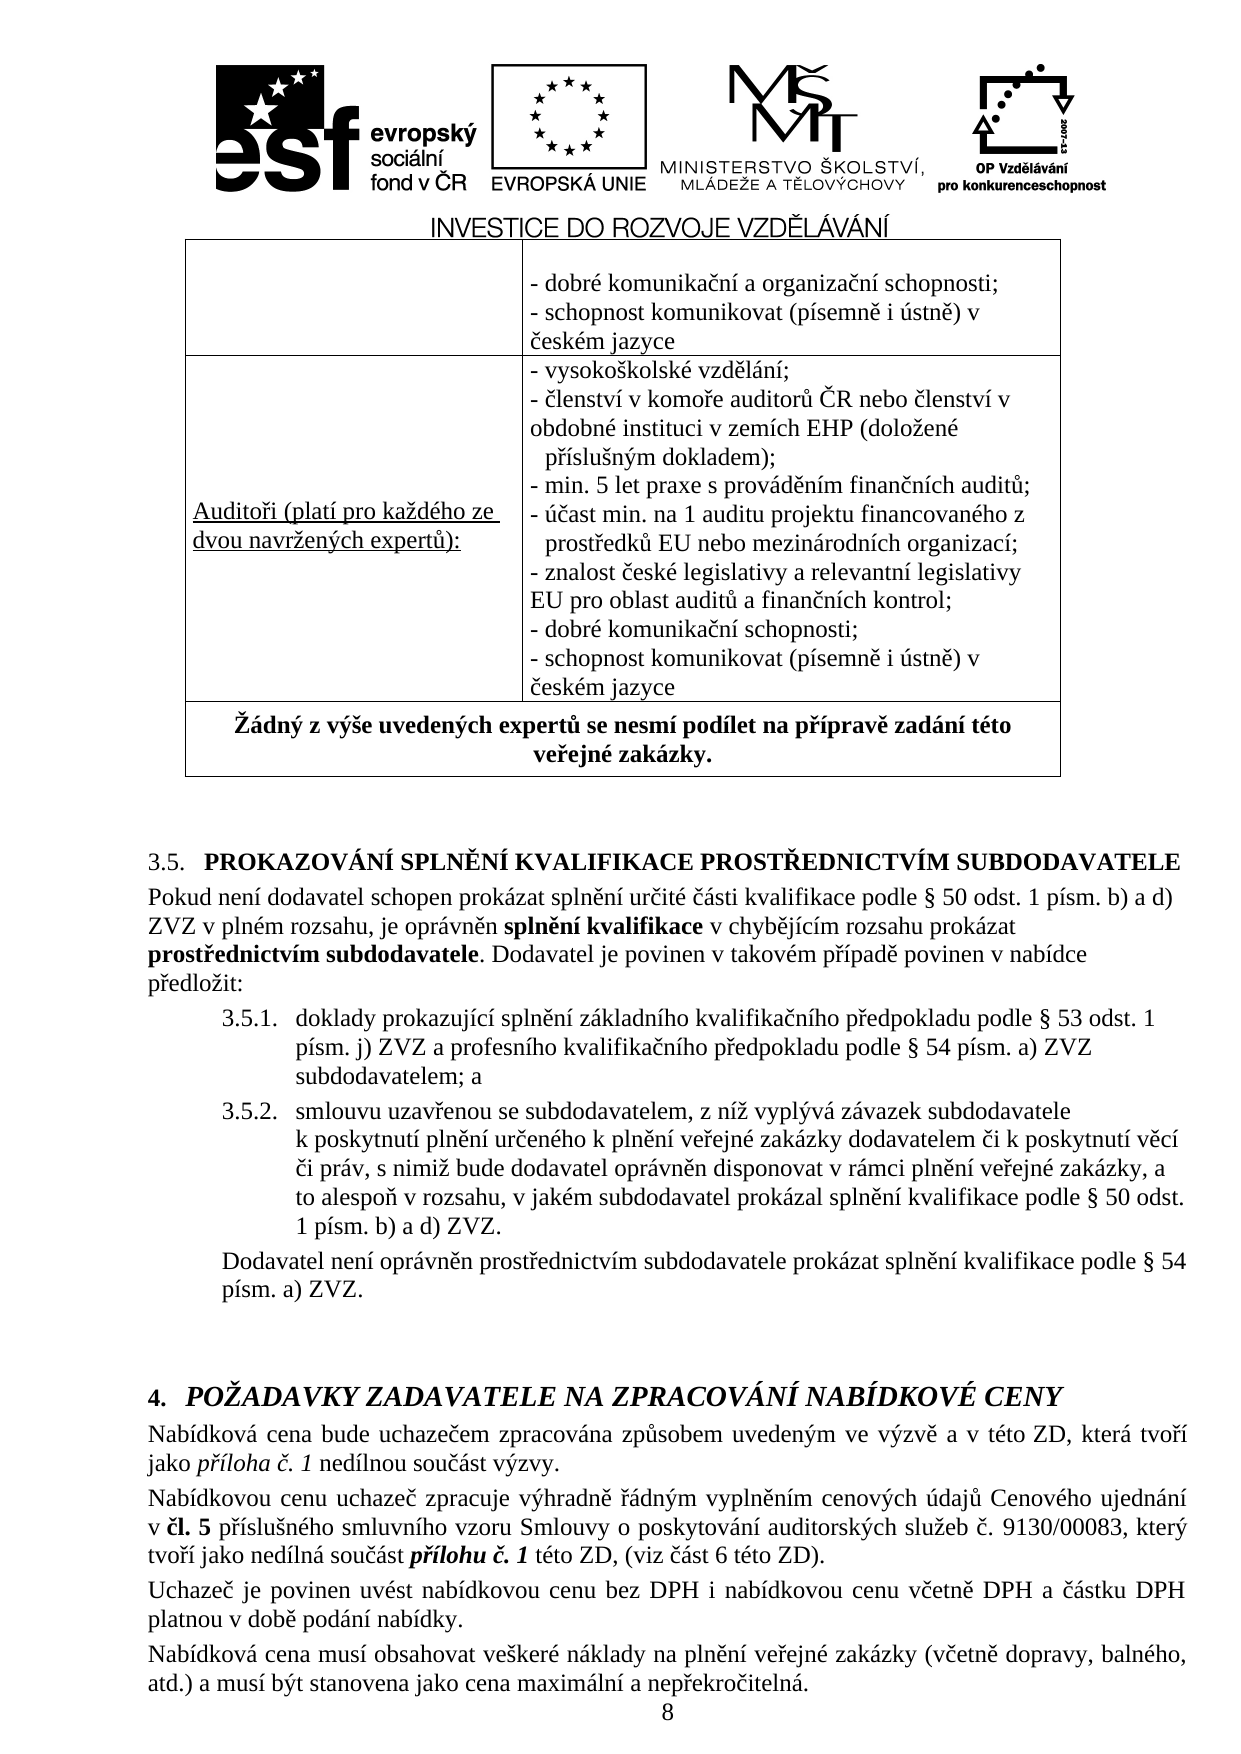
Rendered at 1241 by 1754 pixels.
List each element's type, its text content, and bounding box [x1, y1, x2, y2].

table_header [523, 240, 1060, 354]
text Dodavatel není oprávněn prostřednictvím subdodavatele prokázat splnění kvalifikace podle § 54 písm. a) ZVZ. [222, 1246, 1187, 1303]
text Nabídková cena bude uchazečem zpracována způsobem uvedeným ve výzvě a v této ZD, která tvoří jako příloha č. 1 nedílnou součást výzvy. [148, 1419, 1187, 1477]
text Uchazeč je povinen uvést nabídkovou cenu bez DPH i nabídkovou cenu včetně DPH a částku DPH platnou v době podání nabídky. [148, 1576, 1187, 1633]
list doklady prokazující splnění základního kvalifikačního předpokladu podle § 53 odst. 1 písm. j) ZVZ a profesního kvalifikačního předpokladu podle § 54 písm. a) ZVZ subdodavatelem; a [222, 1003, 1187, 1089]
list smlouvu uzavřenou se subdodavatelem, z níž vyplývá závazek subdodavatele k poskytnutí plnění určeného k plnění veřejné zakázky dodavatelem či k poskytnutí věcí či práv, s nimiž bude dodavatel oprávněn disponovat v rámci plnění veřejné zakázky, a to alespoň v rozsahu, v jakém subdodavatel prokázal splnění kvalifikace podle § 50 odst. 1 písm. b) a d) ZVZ. [222, 1096, 1187, 1239]
text Nabídková cena musí obsahovat veškeré náklady na plnění veřejné zakázky (včetně dopravy, balného, atd.) a musí být stanovena jako cena maximální a nepřekročitelná. [148, 1639, 1187, 1697]
table_cell - vysokoškolské vzdělání; - členství v komoře auditorů ČR nebo členství v obdobné instituci v zemích EHP (doložené příslušným dokladem); - min. 5 let praxe s prováděním finančních auditů; - účast min. na 1 auditu projektu financovaného z prostředků EU nebo mezinárodních organizací; - znalost české legislativy a relevantní legislativy EU pro oblast auditů a finančních kontrol; - dobré komunikační schopnosti; - schopnost komunikovat (písemně i ústně) v českém jazyce [523, 356, 1060, 701]
picture [168, 24, 1167, 269]
text Pokud není dodavatel schopen prokázat splnění určité části kvalifikace podle § 50 odst. 1 písm. b) a d) ZVZ v plném rozsahu, je oprávněn splnění kvalifikace v chybějícím rozsahu prokázat prostřednictvím subdodavatele. Dodavatel je povinen v takovém případě povinen v nabídce předložit: [148, 882, 1187, 997]
list POŽADAVKY ZADAVATELE NA ZPRACOVÁNÍ NABÍDKOVÉ CENY [148, 1379, 1187, 1413]
list PROKAZOVÁNÍ SPLNĚNÍ KVALIFIKACE PROSTŘEDNICTVÍM SUBDODAVATELE [148, 847, 1187, 876]
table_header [186, 240, 522, 354]
table_cell Žádný z výše uvedených expertů se nesmí podílet na přípravě zadání této veřejné zakázky. [186, 702, 1060, 776]
text Nabídkovou cenu uchazeč zpracuje výhradně řádným vyplněním cenových údajů Cenového ujednání v čl. 5 příslušného smluvního vzoru Smlouvy o poskytování auditorských služeb č. 9130/00083, který tvoří jako nedílná součást přílohu č. 1 této ZD, (viz část 6 této ZD). [148, 1483, 1187, 1569]
table_cell Auditoři (platí pro každého ze dvou navržených expertů): [186, 356, 522, 701]
